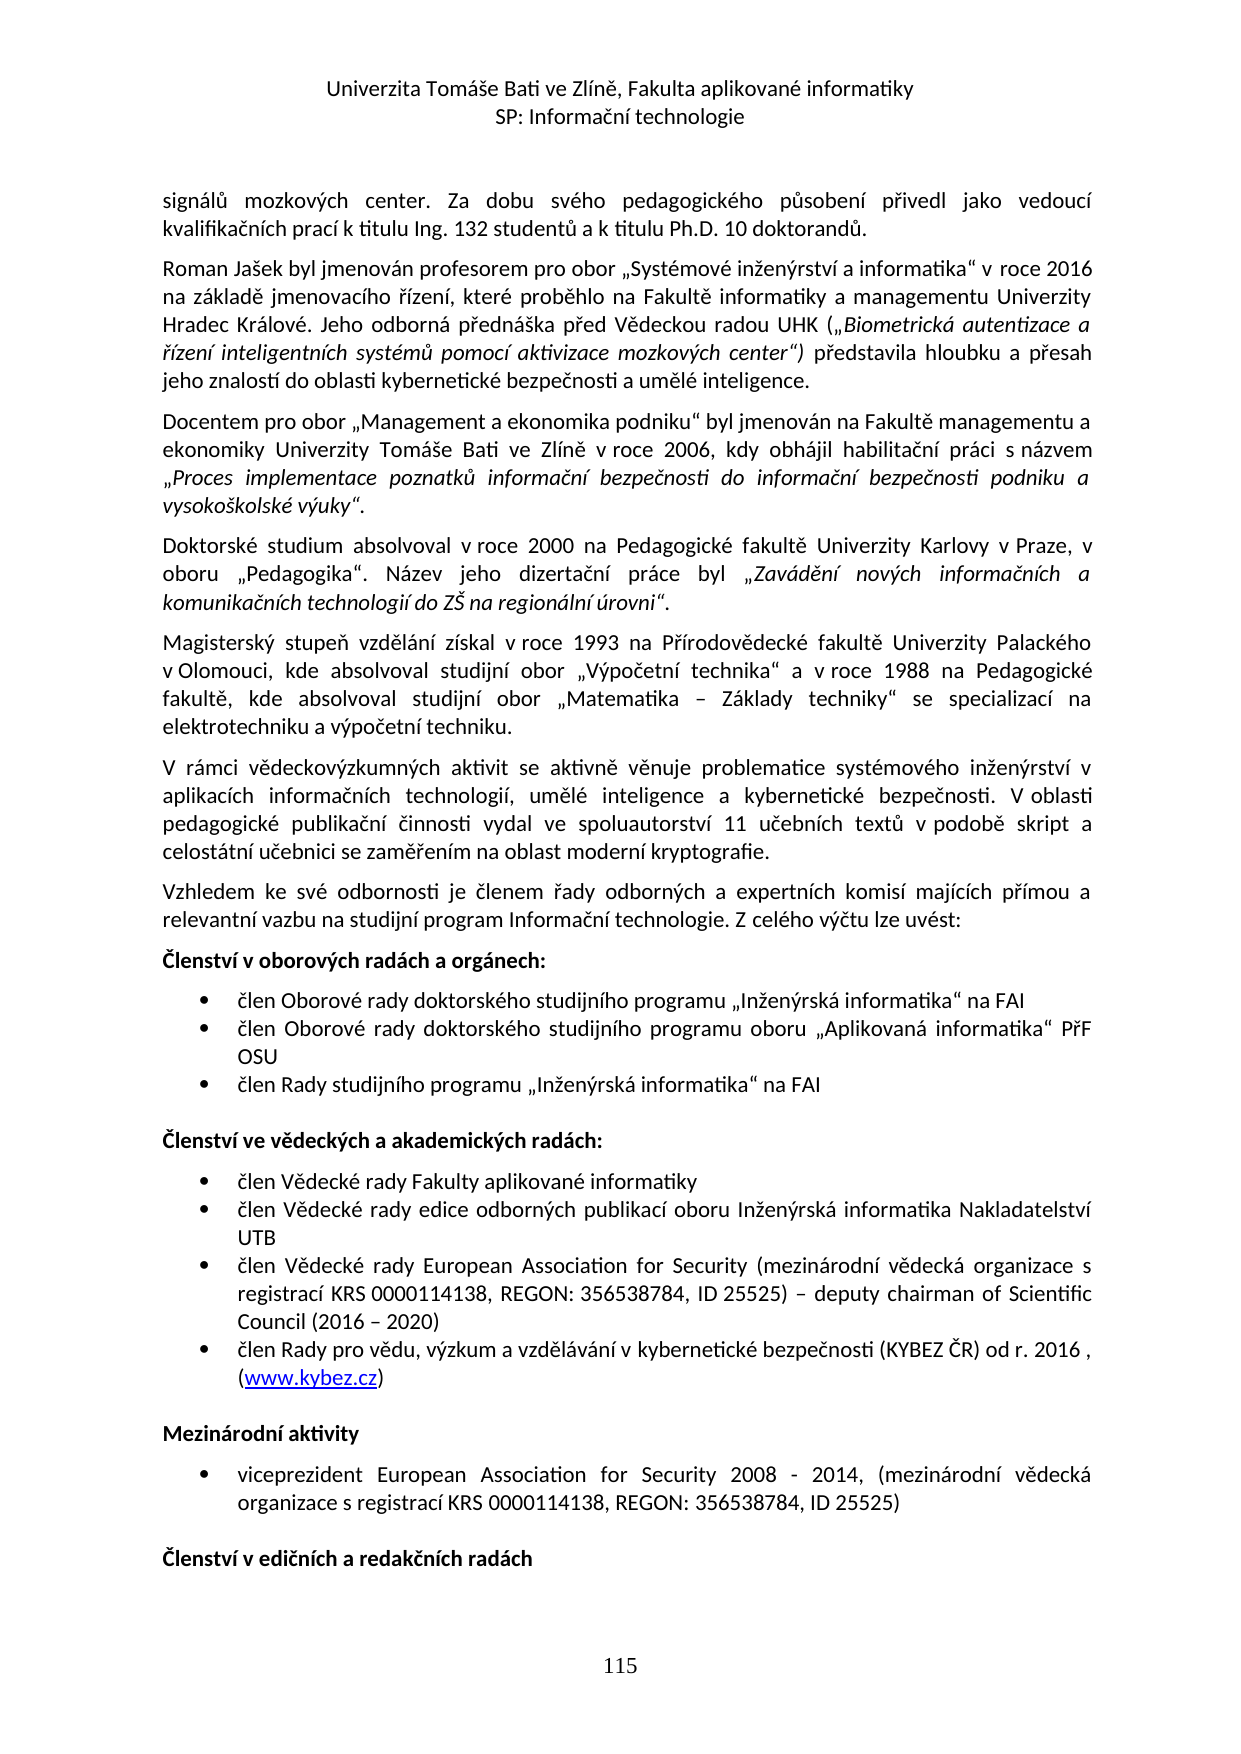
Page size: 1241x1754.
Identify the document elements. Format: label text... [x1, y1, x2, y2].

list člen Rady pro vědu, výzkum a vzdělávání v kybernetické bezpečnosti (KYBEZ ČR) od r. 2016 , (www.kybez.cz) [200, 1335, 1093, 1391]
text Členství v oborových radách a orgánech: [162, 946, 1093, 974]
list člen Vědecké rady European Association for Security (mezinárodní vědecká organizace s registrací KRS 0000114138, REGON: 356538784, ID 25525) – deputy chairman of Scientific Council (2016 – 2020) [200, 1251, 1093, 1335]
text Doktorské studium absolvoval v roce 2000 na Pedagogické fakultě Univerzity Karlovy v Praze, v oboru „Pedagogika“. Název jeho dizertační práce byl „Zavádění nových informačních a komunikačních technologií do ZŠ na regionální úrovni“. [162, 532, 1093, 616]
text Roman Jašek byl jmenován profesorem pro obor „Systémové inženýrství a informatika“ v roce 2016 na základě jmenovacího řízení, které proběhlo na Fakultě informatiky a managementu Univerzity Hradec Králové. Jeho odborná přednáška před Vědeckou radou UHK („Biometrická autentizace a řízení inteligentních systémů pomocí aktivizace mozkových center“) představila hloubku a přesah jeho znalostí do oblasti kybernetické bezpečnosti a umělé inteligence. [162, 254, 1093, 394]
text Členství v edičních a redakčních radách [162, 1544, 1093, 1572]
list člen Oborové rady doktorského studijního programu oboru „Aplikovaná informatika“ PřF OSU [200, 1014, 1093, 1070]
text Magisterský stupeň vzdělání získal v roce 1993 na Přírodovědecké fakultě Univerzity Palackého v Olomouci, kde absolvoval studijní obor „Výpočetní technika“ a v roce 1988 na Pedagogické fakultě, kde absolvoval studijní obor „Matematika – Základy techniky“ se specializací na elektrotechniku a výpočetní techniku. [162, 628, 1093, 740]
list člen Rady studijního programu „Inženýrská informatika“ na FAI [200, 1070, 1093, 1098]
list člen Oborové rady doktorského studijního programu „Inženýrská informatika“ na FAI [200, 986, 1093, 1014]
text Docentem pro obor „Management a ekonomika podniku“ byl jmenován na Fakultě managementu a ekonomiky Univerzity Tomáše Bati ve Zlíně v roce 2006, kdy obhájil habilitační práci s názvem „Proces implementace poznatků informační bezpečnosti do informační bezpečnosti podniku a vysokoškolské výuky“. [162, 407, 1093, 519]
text Vzhledem ke své odbornosti je členem řady odborných a expertních komisí majících přímou a relevantní vazbu na studijní program Informační technologie. Z celého výčtu lze uvést: [162, 877, 1093, 933]
text Mezinárodní aktivity [162, 1419, 1093, 1447]
list viceprezident European Association for Security 2008 - 2014, (mezinárodní vědecká organizace s registrací KRS 0000114138, REGON: 356538784, ID 25525) [200, 1460, 1093, 1516]
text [162, 186, 1093, 242]
list člen Vědecké rady Fakulty aplikované informatiky [200, 1167, 1093, 1195]
text Členství ve vědeckých a akademických radách: [162, 1126, 1093, 1154]
text V rámci vědeckovýzkumných aktivit se aktivně věnuje problematice systémového inženýrství v aplikacích informačních technologií, umělé inteligence a kybernetické bezpečnosti. V oblasti pedagogické publikační činnosti vydal ve spoluautorství 11 učebních textů v podobě skript a celostátní učebnici se zaměřením na oblast moderní kryptografie. [162, 753, 1093, 865]
list člen Vědecké rady edice odborných publikací oboru Inženýrská informatika Nakladatelství UTB [200, 1195, 1093, 1251]
